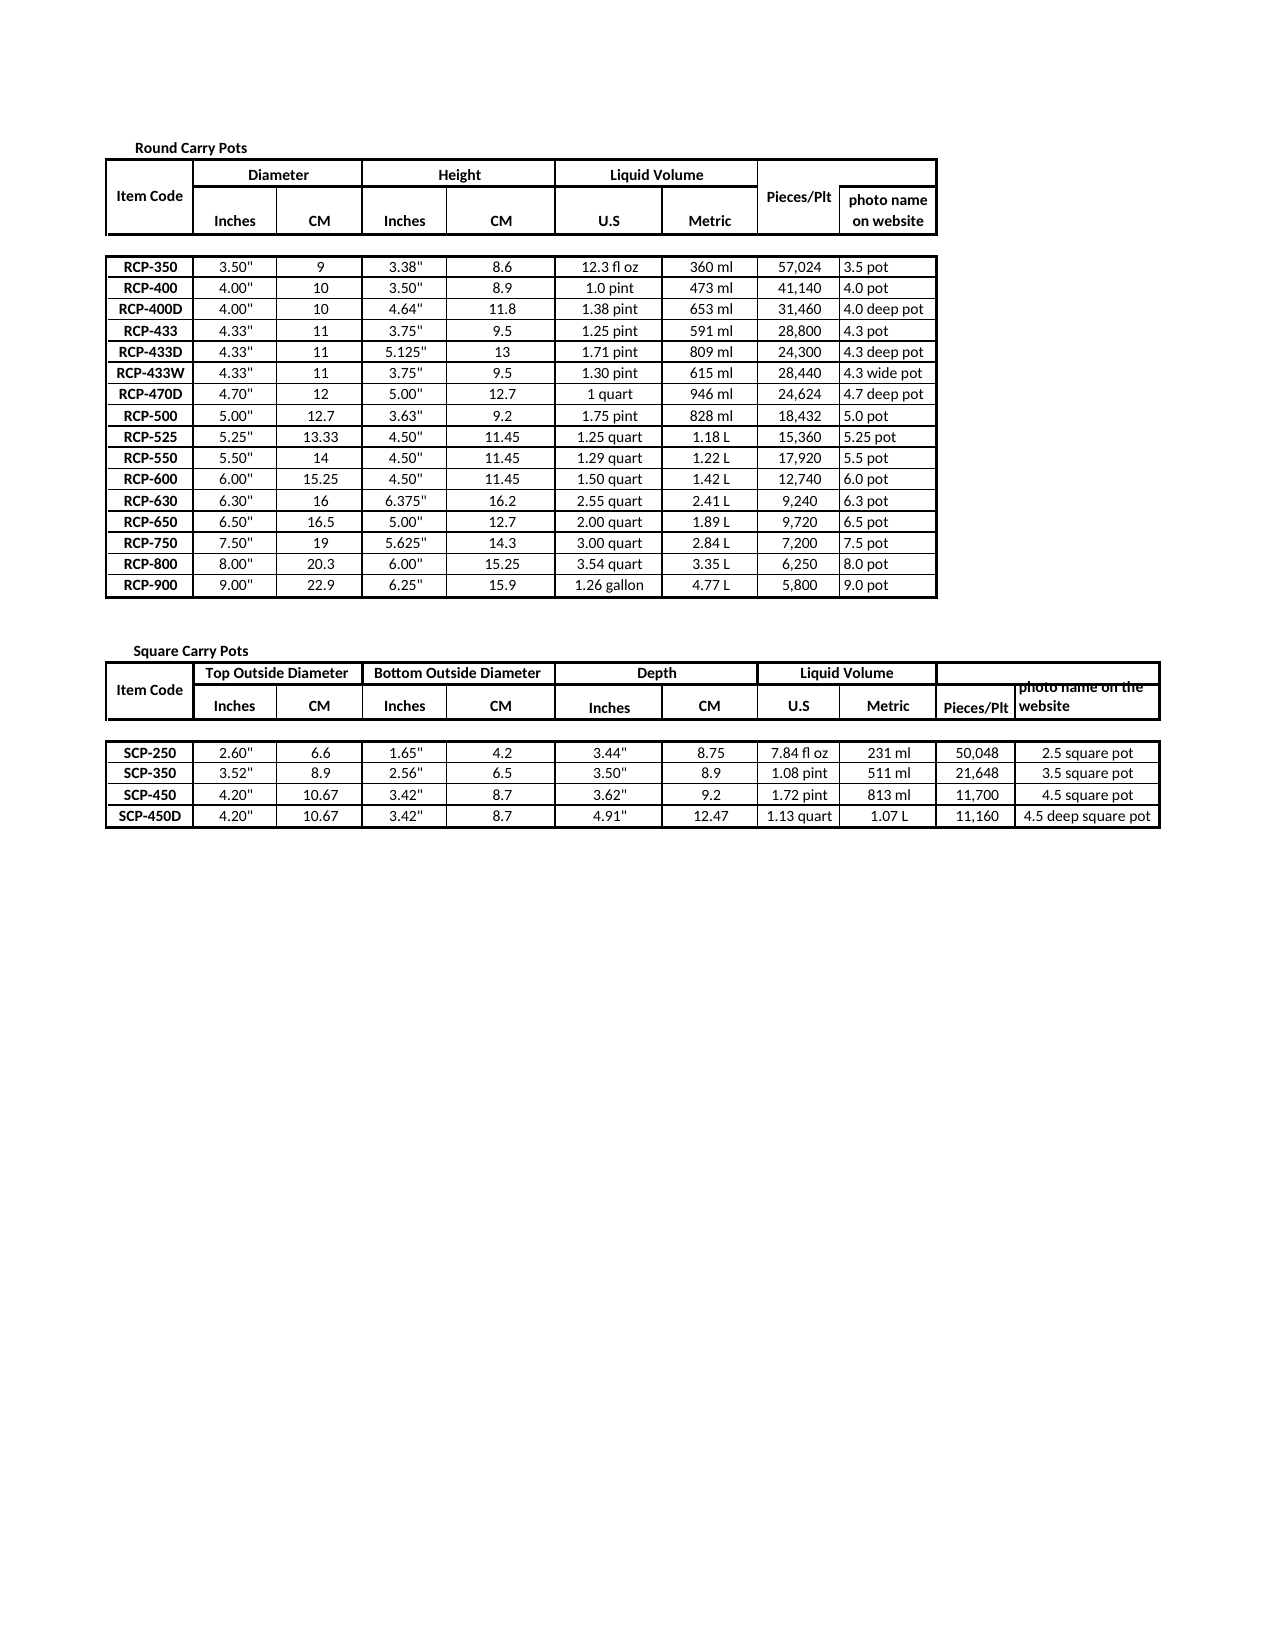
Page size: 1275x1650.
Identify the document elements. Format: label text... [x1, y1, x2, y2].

table_cell 653 ml [663, 299, 757, 319]
table_cell Inches [194, 188, 276, 233]
table_cell 1.89 L [663, 512, 757, 531]
table_cell 41,140 [758, 278, 839, 297]
table_cell CM [663, 686, 757, 718]
table_cell 11.45 [447, 427, 554, 446]
table_cell RCP-550 [107, 447, 192, 467]
table_cell 12 [277, 384, 361, 404]
table_cell 9.2 [447, 405, 554, 425]
table_header 12.3 fl oz [556, 258, 661, 276]
table_cell 10 [277, 278, 361, 297]
table_cell 16.2 [447, 490, 554, 510]
table_cell 2.55 quart [556, 490, 661, 510]
table_cell 15.9 [447, 575, 554, 596]
table_header Item Code [107, 161, 192, 233]
table_cell 3.42" [363, 784, 446, 804]
table_cell 813 ml [840, 784, 935, 804]
table_header 9 [277, 258, 361, 276]
table_cell 1.26 gallon [556, 575, 661, 596]
table_cell 12.7 [447, 384, 554, 404]
table_cell 1.25 quart [556, 427, 661, 446]
table_cell 2.56" [363, 763, 446, 783]
table_cell 3.75" [363, 320, 446, 340]
table_header Top Outside Diameter [195, 664, 361, 683]
table_cell Inches [363, 188, 446, 233]
table_cell 4.50" [363, 448, 446, 467]
table_cell 2.84 L [663, 533, 757, 552]
table_cell 6.5 pot [840, 512, 935, 531]
table_cell 8.00" [194, 554, 276, 574]
table_cell 11 [277, 363, 361, 382]
table_cell Inches [556, 686, 661, 718]
table_cell 1.42 L [663, 469, 757, 489]
table_cell 11 [277, 342, 361, 361]
table_cell 3.00 quart [556, 533, 661, 552]
table_cell 10 [277, 299, 361, 319]
table_cell 11,700 [937, 784, 1014, 804]
table_header [938, 664, 1158, 683]
table_cell 5.625" [363, 533, 446, 552]
table_cell 8.9 [663, 763, 757, 783]
table_header [758, 161, 935, 185]
table_cell 5.00" [194, 405, 276, 425]
table_cell 3.54 quart [556, 554, 661, 574]
table_cell 6.375" [363, 490, 446, 510]
table_cell RCP-650 [107, 511, 192, 531]
table_cell 5.00" [363, 384, 446, 404]
table_header 4.2 [447, 743, 554, 761]
table_cell SCP-450 [107, 784, 192, 804]
table_cell 10.67 [277, 784, 361, 804]
table_header Diameter [194, 161, 361, 185]
table_cell RCP-433 [107, 320, 192, 340]
table_cell 3.35 L [663, 554, 757, 574]
table_cell 4.7 deep pot [840, 384, 935, 404]
table_cell 9,720 [758, 512, 839, 531]
table_cell 15,360 [758, 427, 839, 446]
table_cell 14.3 [447, 533, 554, 552]
table_cell 1.75 pint [556, 405, 661, 425]
table_cell 4.33" [194, 363, 276, 382]
table_cell RCP-900 [107, 575, 192, 596]
table_cell CM [447, 686, 554, 718]
table_header 3.50" [194, 258, 276, 276]
table_cell 6.0 pot [840, 469, 935, 489]
table_cell 5.25 pot [840, 427, 935, 446]
table_cell 511 ml [840, 763, 935, 783]
table_cell 4.0 pot [840, 278, 935, 297]
table_cell 5,800 [758, 575, 839, 596]
table_cell 11.8 [447, 299, 554, 319]
table_header 2.5 square pot [1016, 743, 1158, 761]
table_cell RCP-750 [107, 532, 192, 552]
table_cell 4.5 deep square pot [1016, 806, 1158, 826]
table_cell SCP-450D [107, 805, 192, 826]
table_cell 1.38 pint [556, 299, 661, 319]
table_header Item Code [107, 664, 192, 718]
table_cell 6.3 pot [840, 490, 935, 510]
table_cell 4.50" [363, 469, 446, 489]
table_cell 1.29 quart [556, 448, 661, 467]
table_cell Pieces/Plt [758, 185, 839, 233]
table_cell 2.41 L [663, 490, 757, 510]
table_cell RCP-433D [107, 341, 192, 361]
table_cell 8.0 pot [840, 554, 935, 574]
table_cell 1.30 pint [556, 363, 661, 382]
table_cell photo name on the website [1016, 686, 1158, 718]
table_cell 4.00" [194, 278, 276, 297]
table_cell 11.45 [447, 469, 554, 489]
table_cell 1.08 pint [758, 763, 839, 783]
table_cell RCP-470D [107, 384, 192, 404]
table_header 8.6 [447, 258, 554, 276]
table_cell 3.50" [363, 278, 446, 297]
table_cell 13.33 [277, 427, 361, 446]
table_header Liquid Volume [759, 664, 935, 683]
table_cell 3.62" [556, 784, 661, 804]
table_cell RCP-500 [107, 405, 192, 425]
table_header 3.44" [556, 743, 661, 761]
text Round Carry Pots [133, 138, 1173, 157]
table_cell 4.33" [194, 320, 276, 340]
table_cell Metric [840, 686, 935, 718]
table_cell RCP-800 [107, 554, 192, 574]
table_cell 8.7 [447, 806, 554, 826]
table_cell 2.00 quart [556, 512, 661, 531]
table_cell CM [277, 188, 361, 233]
table_cell 8.9 [447, 278, 554, 297]
table_header Height [363, 161, 554, 185]
table_cell 22.9 [277, 575, 361, 596]
table_cell 4.3 pot [840, 320, 935, 340]
table_cell 6.30" [194, 490, 276, 510]
table_cell U.S [556, 188, 661, 233]
table_cell 4.20" [194, 806, 276, 826]
table_cell 16 [277, 490, 361, 510]
table_cell CM [277, 686, 362, 718]
table_cell 5.5 pot [840, 448, 935, 467]
table_header 3.38" [363, 258, 446, 276]
table_cell 5.125" [363, 342, 446, 361]
table_header 360 ml [663, 258, 757, 276]
table_cell 4.3 deep pot [840, 342, 935, 361]
table_cell CM [447, 188, 554, 233]
table_cell 6.5 [447, 763, 554, 783]
table_cell Inches [363, 686, 446, 718]
table_cell 6.25" [363, 575, 446, 596]
table_header 1.65" [363, 743, 446, 761]
table_cell 19 [277, 533, 361, 552]
table_cell 1.71 pint [556, 342, 661, 361]
table_header Liquid Volume [556, 161, 757, 185]
table_cell 1.25 pint [556, 320, 661, 340]
table_cell 12.7 [277, 405, 361, 425]
table_cell 946 ml [663, 384, 757, 404]
table_header 8.75 [663, 743, 757, 761]
table_cell 28,800 [758, 320, 839, 340]
table_cell 6.00" [194, 469, 276, 489]
table_cell RCP-400 [107, 277, 192, 297]
table_cell 17,920 [758, 448, 839, 467]
table_cell 9,240 [758, 490, 839, 510]
table_cell RCP-400D [107, 299, 192, 319]
table_cell 16.5 [277, 512, 361, 531]
table_cell 1.50 quart [556, 469, 661, 489]
table_cell Metric [663, 188, 757, 233]
table_cell RCP-433W [107, 362, 192, 382]
table_cell 4.33" [194, 342, 276, 361]
table_cell 5.00" [363, 512, 446, 531]
table_cell 11,160 [937, 806, 1014, 826]
table_cell 4.91" [556, 806, 661, 826]
table_cell 24,624 [758, 384, 839, 404]
table_cell 4.77 L [663, 575, 757, 596]
table_cell Inches [195, 686, 276, 718]
table_cell 8.9 [277, 763, 361, 783]
table_cell 24,300 [758, 342, 839, 361]
table_cell 1.18 L [663, 427, 757, 446]
table_cell 13 [447, 342, 554, 361]
table_cell 9.5 [447, 320, 554, 340]
table_cell 15.25 [277, 469, 361, 489]
table_cell 4.50" [363, 427, 446, 446]
table_cell 12.47 [663, 806, 757, 826]
table_cell 6.00" [363, 554, 446, 574]
table_cell 7,200 [758, 533, 839, 552]
table_cell 28,440 [758, 363, 839, 382]
table_header SCP-250 [107, 743, 192, 761]
table_cell RCP-630 [107, 490, 192, 510]
table_cell 5.50" [194, 448, 276, 467]
table_cell 4.64" [363, 299, 446, 319]
table_cell 1.13 quart [758, 806, 839, 826]
table_header RCP-350 [107, 258, 192, 276]
table_cell 9.2 [663, 784, 757, 804]
table_cell 9.5 [447, 363, 554, 382]
table_cell 1.0 pint [556, 278, 661, 297]
table_cell 3.5 square pot [1016, 763, 1158, 783]
table_cell photo name on website [840, 188, 935, 233]
table_cell 9.0 pot [840, 575, 935, 596]
table_cell 809 ml [663, 342, 757, 361]
table_cell 10.67 [277, 806, 361, 826]
table_cell 3.63" [363, 405, 446, 425]
table_cell 591 ml [663, 320, 757, 340]
table_cell 31,460 [758, 299, 839, 319]
table_cell 3.42" [363, 806, 446, 826]
table_header 2.60" [194, 743, 276, 761]
table_cell 20.3 [277, 554, 361, 574]
table_header 3.5 pot [840, 258, 935, 276]
table_header 7.84 fl oz [758, 743, 839, 761]
table_cell 3.50" [556, 763, 661, 783]
table_cell U.S [758, 686, 839, 718]
table_cell 21,648 [937, 763, 1014, 783]
table_cell 14 [277, 448, 361, 467]
table_cell RCP-600 [107, 469, 192, 489]
table_cell 5.0 pot [840, 405, 935, 425]
table_cell 473 ml [663, 278, 757, 297]
table_header Bottom Outside Diameter [364, 664, 554, 683]
table_cell 4.00" [194, 299, 276, 319]
table_header 6.6 [277, 743, 361, 761]
table_cell 6,250 [758, 554, 839, 574]
table_cell 7.5 pot [840, 533, 935, 552]
table_cell 7.50" [194, 533, 276, 552]
table_cell RCP-525 [107, 426, 192, 446]
table_cell 5.25" [194, 427, 276, 446]
table_cell 12,740 [758, 469, 839, 489]
table_cell 1.07 L [840, 806, 935, 826]
table_cell 4.20" [194, 784, 276, 804]
table_cell 1.22 L [663, 448, 757, 467]
table_cell 1 quart [556, 384, 661, 404]
table_cell 615 ml [663, 363, 757, 382]
table_cell 15.25 [447, 554, 554, 574]
table_header 50,048 [937, 743, 1014, 761]
text Square Carry Pots [133, 641, 1173, 660]
table_cell 1.72 pint [758, 784, 839, 804]
table_cell 12.7 [447, 512, 554, 531]
table_cell Pieces/Plt [937, 686, 1014, 718]
table_cell 4.3 wide pot [840, 363, 935, 382]
table_cell 3.52" [194, 763, 276, 783]
table_cell SCP-350 [107, 763, 192, 783]
table_cell 3.75" [363, 363, 446, 382]
table_cell 18,432 [758, 405, 839, 425]
table_cell 11.45 [447, 448, 554, 467]
table_cell 4.70" [194, 384, 276, 404]
table_cell 6.50" [194, 512, 276, 531]
table_header Depth [556, 664, 756, 683]
table_cell 4.5 square pot [1016, 784, 1158, 804]
table_header 231 ml [840, 743, 935, 761]
table_cell 4.0 deep pot [840, 299, 935, 319]
table_header 57,024 [758, 258, 839, 276]
table_cell 11 [277, 320, 361, 340]
table_cell 8.7 [447, 784, 554, 804]
table_cell 9.00" [194, 575, 276, 596]
table_cell 828 ml [663, 405, 757, 425]
